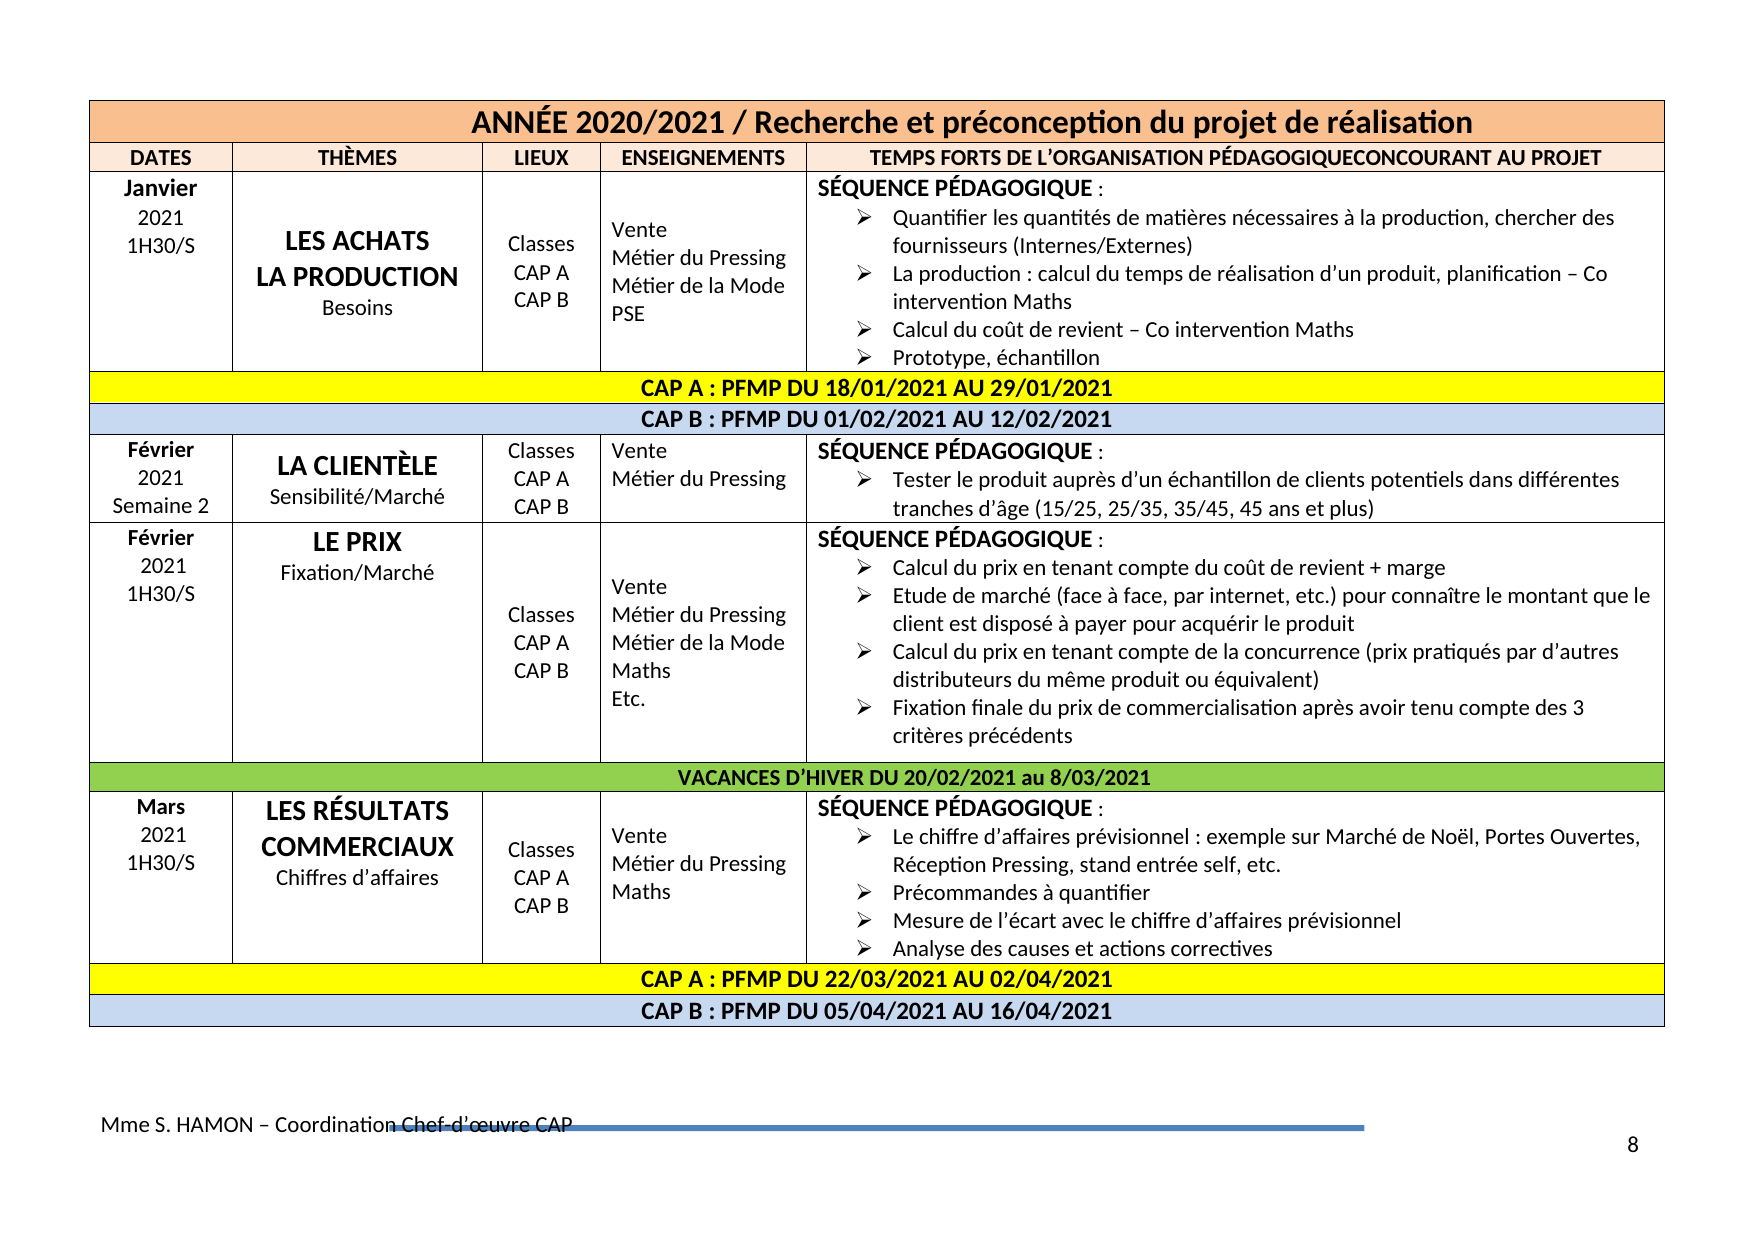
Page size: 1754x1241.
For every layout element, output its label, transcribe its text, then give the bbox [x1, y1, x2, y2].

table_cell CAP B : PFMP DU 05/04/2021 AU 16/04/2021 [90, 995, 1664, 1026]
table_cell DATES [90, 143, 232, 171]
table_cell ENSEIGNEMENTS [601, 143, 806, 171]
table_cell Classes CAP A CAP B [483, 172, 600, 371]
table_header ANNÉE 2020/2021 / Recherche et préconception du projet de réalisation [90, 101, 1664, 142]
table_cell Février 2021 1H30/S [90, 523, 232, 762]
table_cell LES RÉSULTATS COMMERCIAUX Chiffres d’affaires [233, 792, 482, 963]
table_cell Février 2021 Semaine 2 [90, 435, 232, 522]
table_cell CAP A : PFMP DU 18/01/2021 AU 29/01/2021 [90, 372, 1664, 402]
table_cell LE PRIX Fixation/Marché [233, 523, 482, 762]
table_cell Janvier 2021 1H30/S [90, 172, 232, 371]
table_cell Vente Métier du Pressing [601, 435, 806, 522]
table_cell Classes CAP A CAP B [483, 435, 600, 522]
table_cell Mars 2021 1H30/S [90, 792, 232, 963]
table_cell Classes CAP A CAP B [483, 792, 600, 963]
table_cell CAP B : PFMP DU 01/02/2021 AU 12/02/2021 [90, 404, 1664, 434]
table_cell Vente Métier du Pressing Métier de la Mode Maths Etc. [601, 523, 806, 762]
table_cell SÉQUENCE PÉDAGOGIQUE : Quantifier les quantités de matières nécessaires à la production, chercher des fournisseurs (Internes/Externes) La production : calcul du temps de réalisation d’un produit, planification – Co intervention Maths Calcul du coût de revient – Co intervention Maths Prototype, échantillon [807, 172, 1664, 371]
table_cell Classes CAP A CAP B [483, 523, 600, 762]
table_cell LA CLIENTÈLE Sensibilité/Marché [233, 435, 482, 522]
table_cell Vente Métier du Pressing Maths [601, 792, 806, 963]
table_cell LES ACHATS LA PRODUCTION Besoins [233, 172, 482, 371]
table_cell TEMPS FORTS DE L’ORGANISATION PÉDAGOGIQUECONCOURANT AU PROJET [807, 143, 1664, 171]
table_cell LIEUX [483, 143, 600, 171]
table_cell THÈMES [233, 143, 482, 171]
table_cell CAP A : PFMP DU 22/03/2021 AU 02/04/2021 [90, 964, 1664, 994]
table_cell VACANCES D’HIVER DU 20/02/2021 au 8/03/2021 [90, 763, 1664, 791]
table_cell SÉQUENCE PÉDAGOGIQUE : Calcul du prix en tenant compte du coût de revient + marge Etude de marché (face à face, par internet, etc.) pour connaître le montant que le client est disposé à payer pour acquérir le produit Calcul du prix en tenant compte de la concurrence (prix pratiqués par d’autres distributeurs du même produit ou équivalent) Fixation finale du prix de commercialisation après avoir tenu compte des 3 critères précédents [807, 523, 1664, 762]
table_cell SÉQUENCE PÉDAGOGIQUE : Le chiffre d’affaires prévisionnel : exemple sur Marché de Noël, Portes Ouvertes, Réception Pressing, stand entrée self, etc. Précommandes à quantifier Mesure de l’écart avec le chiffre d’affaires prévisionnel Analyse des causes et actions correctives [807, 792, 1664, 963]
table_cell SÉQUENCE PÉDAGOGIQUE : Tester le produit auprès d’un échantillon de clients potentiels dans différentes tranches d’âge (15/25, 25/35, 35/45, 45 ans et plus) [807, 435, 1664, 522]
table_cell Vente Métier du Pressing Métier de la Mode PSE [601, 172, 806, 371]
